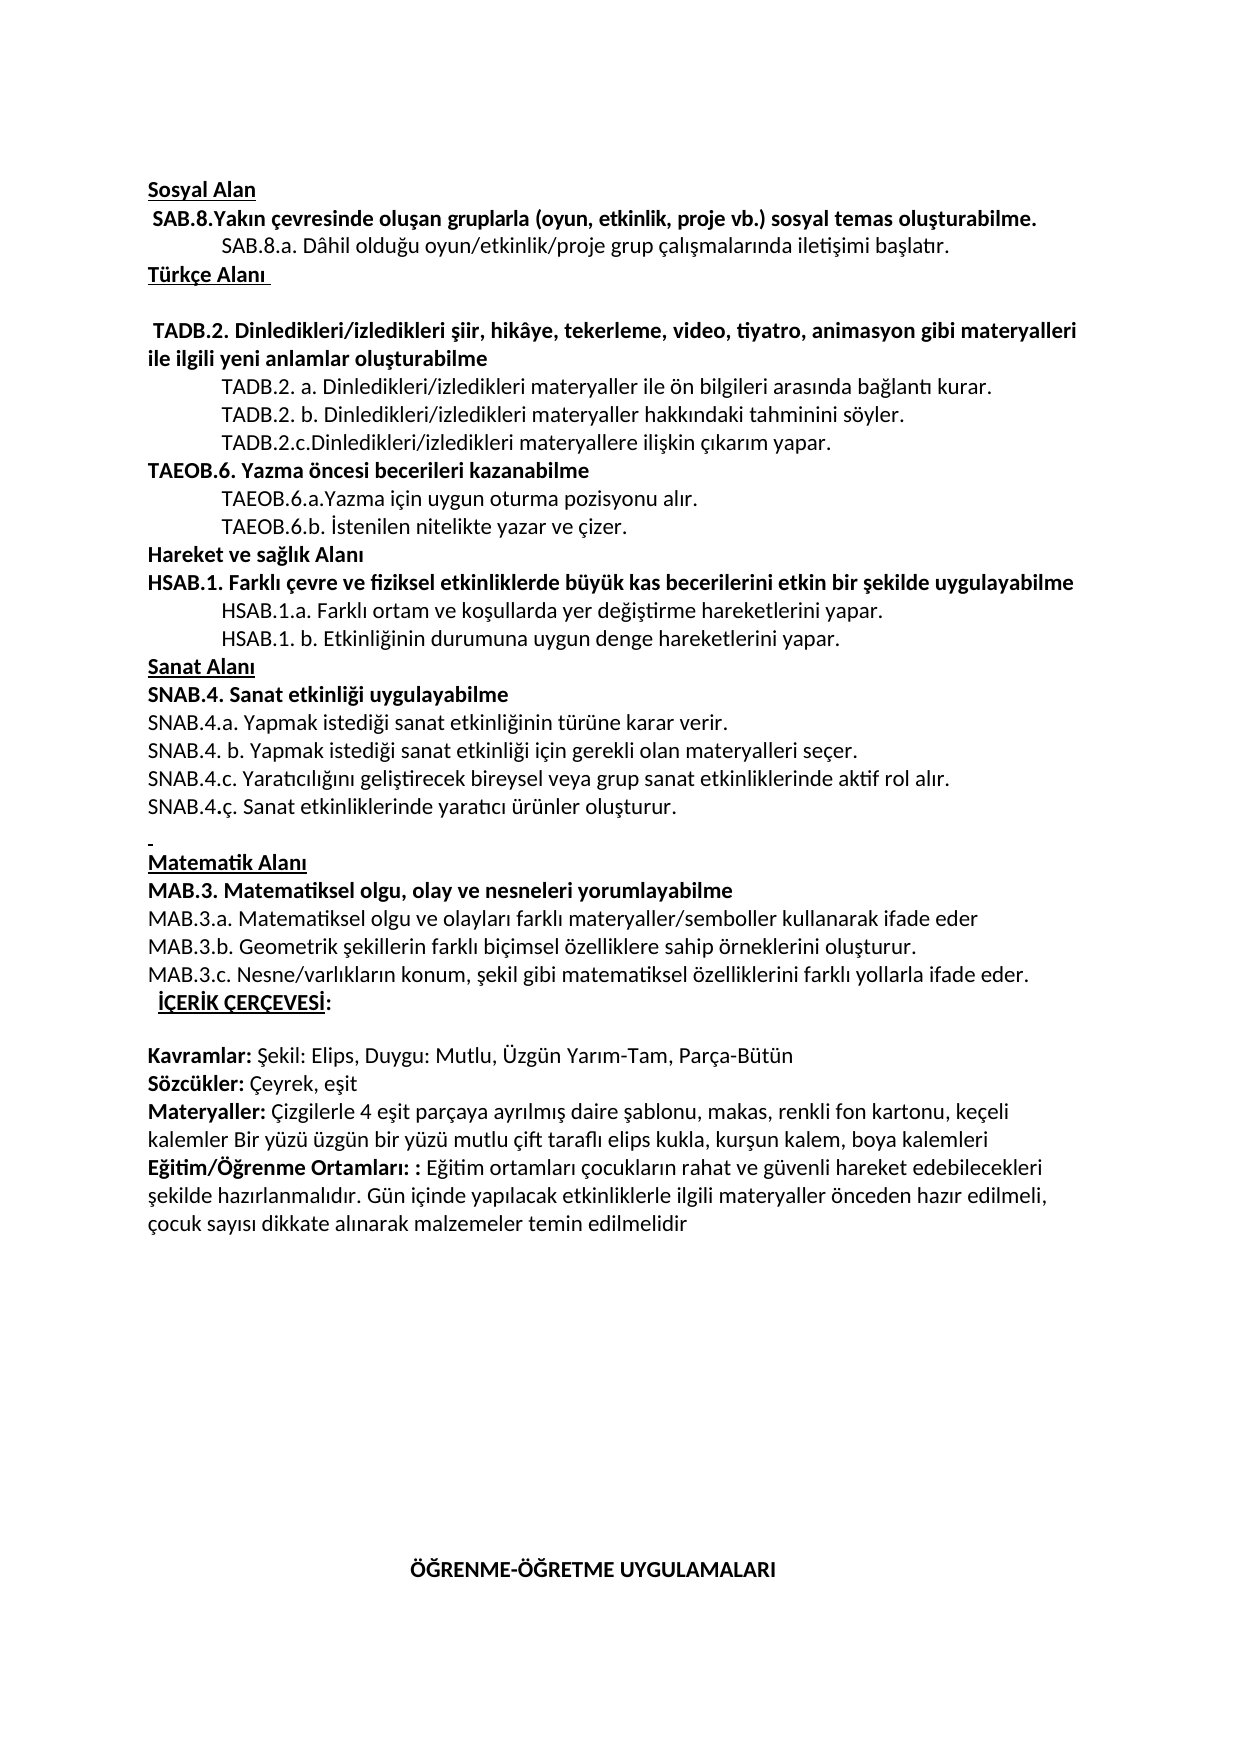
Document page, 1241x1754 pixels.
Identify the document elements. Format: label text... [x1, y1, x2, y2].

text ÖĞRENME-ÖĞRETME UYGULAMALARI [148, 1556, 1093, 1583]
text SAB.8.a. Dâhil olduğu oyun/etkinlik/proje grup çalışmalarında iletişimi başlatır. [148, 232, 1093, 260]
text Matematik Alanı [148, 848, 1093, 876]
text MAB.3.c. Nesne/varlıkların konum, şekil gibi matematiksel özelliklerini farklı yollarla ifade eder. [148, 960, 1093, 988]
text Türkçe Alanı [148, 260, 1093, 288]
text MAB.3.a. Matematiksel olgu ve olayları farklı materyaller/semboller kullanarak ifade eder [148, 904, 1093, 932]
text SNAB.4. Sanat etkinliği uygulayabilme [148, 680, 1093, 708]
text SNAB.4.a. Yapmak istediği sanat etkinliğinin türüne karar verir. [148, 708, 1093, 736]
text HSAB.1. Farklı çevre ve fiziksel etkinliklerde büyük kas becerilerini etkin bir şekilde uygulayabilme [148, 568, 1093, 596]
text TADB.2.c.Dinledikleri/izledikleri materyallere ilişkin çıkarım yapar. [148, 428, 1093, 456]
text TADB.2. b. Dinledikleri/izledikleri materyaller hakkındaki tahminini söyler. [148, 400, 1093, 428]
text SNAB.4.ç. Sanat etkinliklerinde yaratıcı ürünler oluşturur. [148, 792, 1093, 820]
text SNAB.4. b. Yapmak istediği sanat etkinliği için gerekli olan materyalleri seçer. [148, 736, 1093, 764]
text İÇERİK ÇERÇEVESİ: [148, 988, 1093, 1016]
text Kavramlar: Şekil: Elips, Duygu: Mutlu, Üzgün Yarım-Tam, Parça-Bütün [148, 1041, 1093, 1069]
text Sanat Alanı [148, 652, 1093, 680]
text MAB.3.b. Geometrik şekillerin farklı biçimsel özelliklere sahip örneklerini oluşturur. [148, 932, 1093, 960]
text HSAB.1.a. Farklı ortam ve koşullarda yer değiştirme hareketlerini yapar. [148, 596, 1093, 624]
text TADB.2. Dinledikleri/izledikleri şiir, hikâye, tekerleme, video, tiyatro, animasyon gibi materyalleri ile ilgili yeni anlamlar oluşturabilme [148, 316, 1093, 372]
text Sözcükler: Çeyrek, eşit [148, 1069, 1093, 1097]
text Materyaller: Çizgilerle 4 eşit parçaya ayrılmış daire şablonu, makas, renkli fon kartonu, keçeli kalemler Bir yüzü üzgün bir yüzü mutlu çift taraflı elips kukla, kurşun kalem, boya kalemleri [148, 1097, 1093, 1153]
text SNAB.4.c. Yaratıcılığını geliştirecek bireysel veya grup sanat etkinliklerinde aktif rol alır. [148, 764, 1093, 792]
text TADB.2. a. Dinledikleri/izledikleri materyaller ile ön bilgileri arasında bağlantı kurar. [148, 372, 1093, 400]
text HSAB.1. b. Etkinliğinin durumuna uygun denge hareketlerini yapar. [148, 624, 1093, 652]
text Sosyal Alan [148, 176, 1093, 204]
text MAB.3. Matematiksel olgu, olay ve nesneleri yorumlayabilme [148, 876, 1093, 904]
text SAB.8.Yakın çevresinde oluşan gruplarla (oyun, etkinlik, proje vb.) sosyal temas oluşturabilme. [148, 204, 1093, 232]
text TAEOB.6.a.Yazma için uygun oturma pozisyonu alır. [148, 484, 1093, 512]
text Hareket ve sağlık Alanı [148, 540, 1093, 568]
text TAEOB.6. Yazma öncesi becerileri kazanabilme [148, 456, 1093, 484]
text TAEOB.6.b. İstenilen nitelikte yazar ve çizer. [148, 512, 1093, 540]
text Eğitim/Öğrenme Ortamları: : Eğitim ortamları çocukların rahat ve güvenli hareket edebilecekleri şekilde hazırlanmalıdır. Gün içinde yapılacak etkinliklerle ilgili materyaller önceden hazır edilmeli, çocuk sayısı dikkate alınarak malzemeler temin edilmelidir [148, 1153, 1093, 1237]
